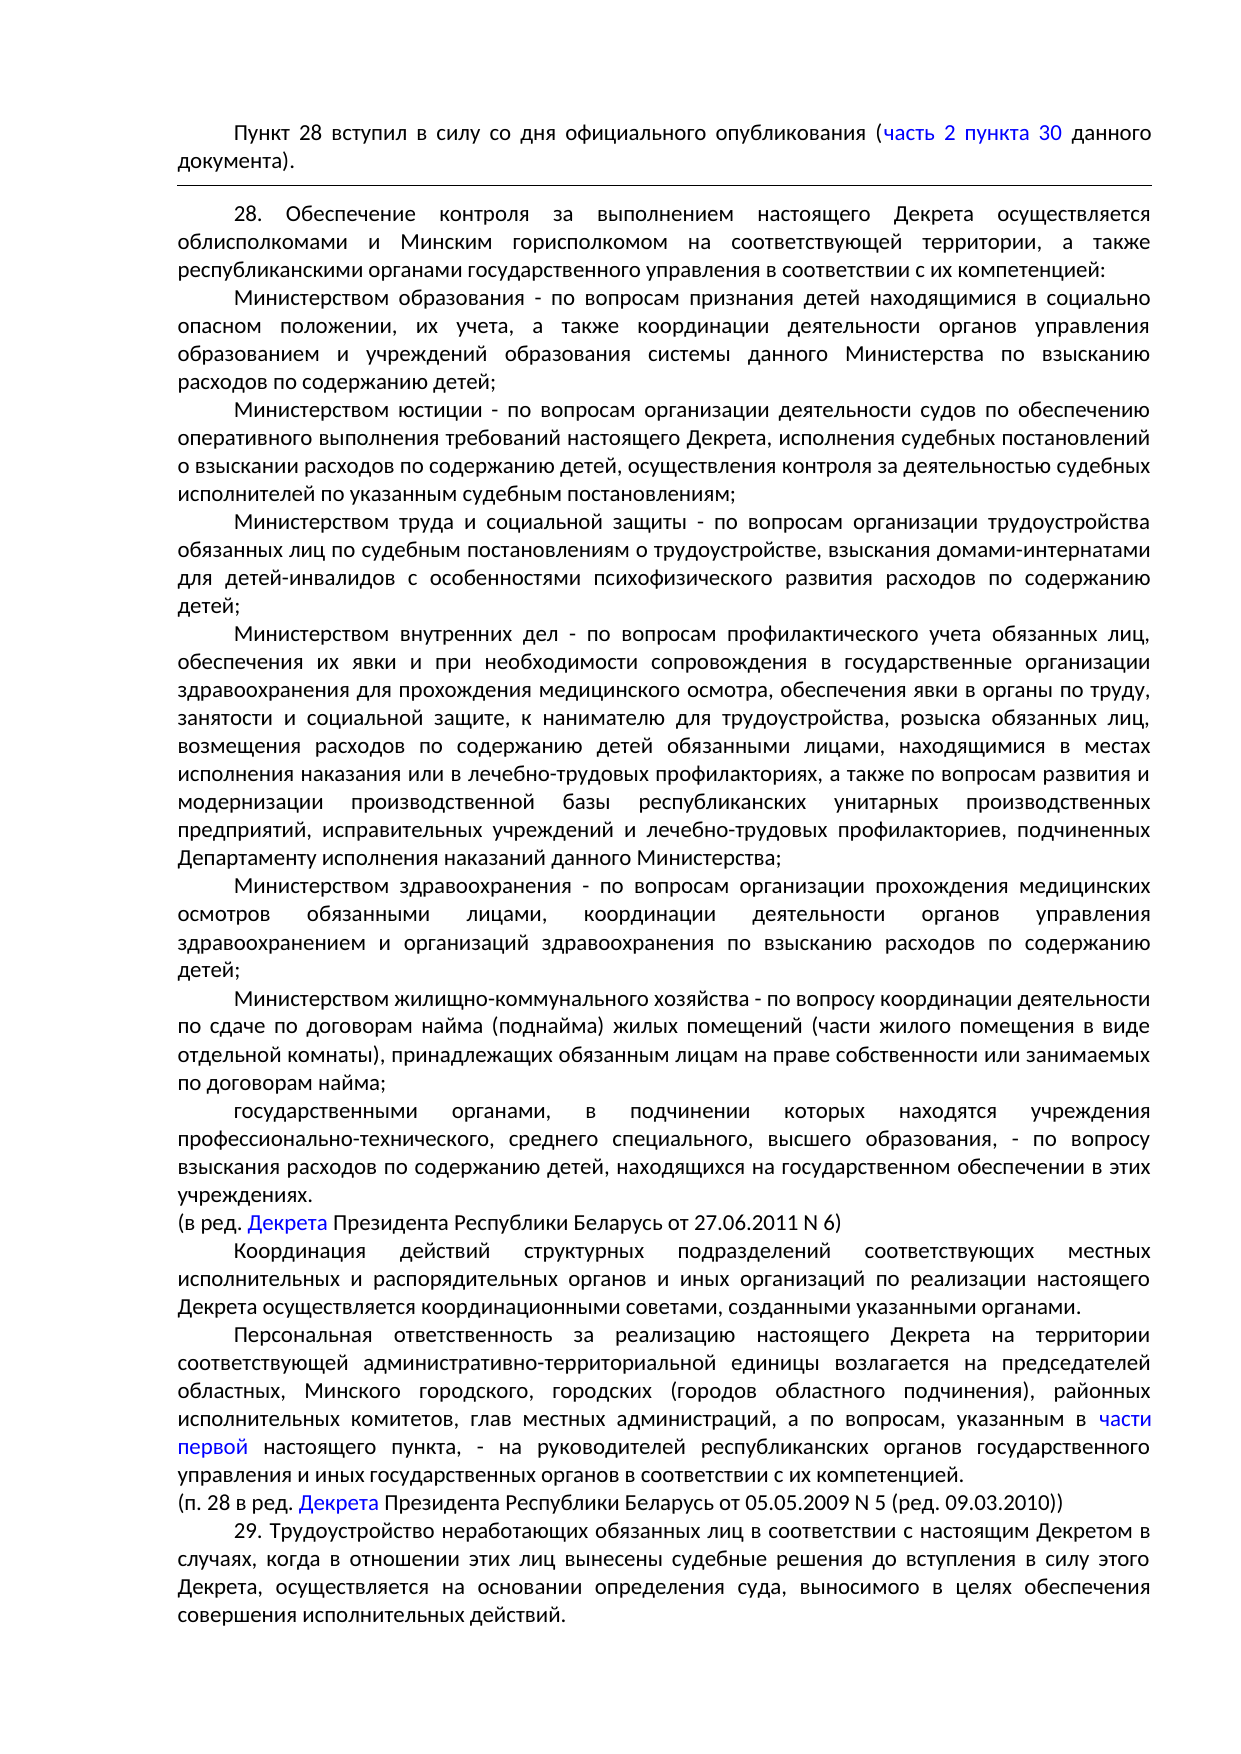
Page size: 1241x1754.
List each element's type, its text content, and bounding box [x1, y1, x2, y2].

text 28. Обеспечение контроля за выполнением настоящего Декрета осуществляется облисполкомами и Минским горисполкомом на соответствующей территории, а также республиканскими органами государственного управления в соответствии с их компетенцией: [177, 199, 1152, 283]
text Министерством жилищно-коммунального хозяйства - по вопросу координации деятельности по сдаче по договорам найма (поднайма) жилых помещений (части жилого помещения в виде отдельной комнаты), принадлежащих обязанным лицам на праве собственности или занимаемых по договорам найма; [177, 984, 1152, 1096]
text государственными органами, в подчинении которых находятся учреждения профессионально-технического, среднего специального, высшего образования, - по вопросу взыскания расходов по содержанию детей, находящихся на государственном обеспечении в этих учреждениях. [177, 1096, 1152, 1208]
text Министерством образования - по вопросам признания детей находящимися в социально опасном положении, их учета, а также координации деятельности органов управления образованием и учреждений образования системы данного Министерства по взысканию расходов по содержанию детей; [177, 283, 1152, 395]
text Пункт 28 вступил в силу со дня официального опубликования (часть 2 пункта 30 данного документа). [177, 118, 1152, 174]
text (п. 28 в ред. Декрета Президента Республики Беларусь от 05.05.2009 N 5 (ред. 09.03.2010)) [177, 1488, 1152, 1516]
text Министерством юстиции - по вопросам организации деятельности судов по обеспечению оперативного выполнения требований настоящего Декрета, исполнения судебных постановлений о взыскании расходов по содержанию детей, осуществления контроля за деятельностью судебных исполнителей по указанным судебным постановлениям; [177, 395, 1152, 507]
text (в ред. Декрета Президента Республики Беларусь от 27.06.2011 N 6) [177, 1208, 1152, 1236]
text Министерством здравоохранения - по вопросам организации прохождения медицинских осмотров обязанными лицами, координации деятельности органов управления здравоохранением и организаций здравоохранения по взысканию расходов по содержанию детей; [177, 872, 1152, 984]
text 29. Трудоустройство неработающих обязанных лиц в соответствии с настоящим Декретом в случаях, когда в отношении этих лиц вынесены судебные решения до вступления в силу этого Декрета, осуществляется на основании определения суда, выносимого в целях обеспечения совершения исполнительных действий. [177, 1516, 1152, 1628]
text Персональная ответственность за реализацию настоящего Декрета на территории соответствующей административно-территориальной единицы возлагается на председателей областных, Минского городского, городских (городов областного подчинения), районных исполнительных комитетов, глав местных администраций, а по вопросам, указанным в части первой настоящего пункта, - на руководителей республиканских органов государственного управления и иных государственных органов в соответствии с их компетенцией. [177, 1320, 1152, 1488]
text Министерством внутренних дел - по вопросам профилактического учета обязанных лиц, обеспечения их явки и при необходимости сопровождения в государственные организации здравоохранения для прохождения медицинского осмотра, обеспечения явки в органы по труду, занятости и социальной защите, к нанимателю для трудоустройства, розыска обязанных лиц, возмещения расходов по содержанию детей обязанными лицами, находящимися в местах исполнения наказания или в лечебно-трудовых профилакториях, а также по вопросам развития и модернизации производственной базы республиканских унитарных производственных предприятий, исправительных учреждений и лечебно-трудовых профилакториев, подчиненных Департаменту исполнения наказаний данного Министерства; [177, 619, 1152, 872]
text Координация действий структурных подразделений соответствующих местных исполнительных и распорядительных органов и иных организаций по реализации настоящего Декрета осуществляется координационными советами, созданными указанными органами. [177, 1236, 1152, 1320]
text Министерством труда и социальной защиты - по вопросам организации трудоустройства обязанных лиц по судебным постановлениям о трудоустройстве, взыскания домами-интернатами для детей-инвалидов с особенностями психофизического развития расходов по содержанию детей; [177, 507, 1152, 619]
